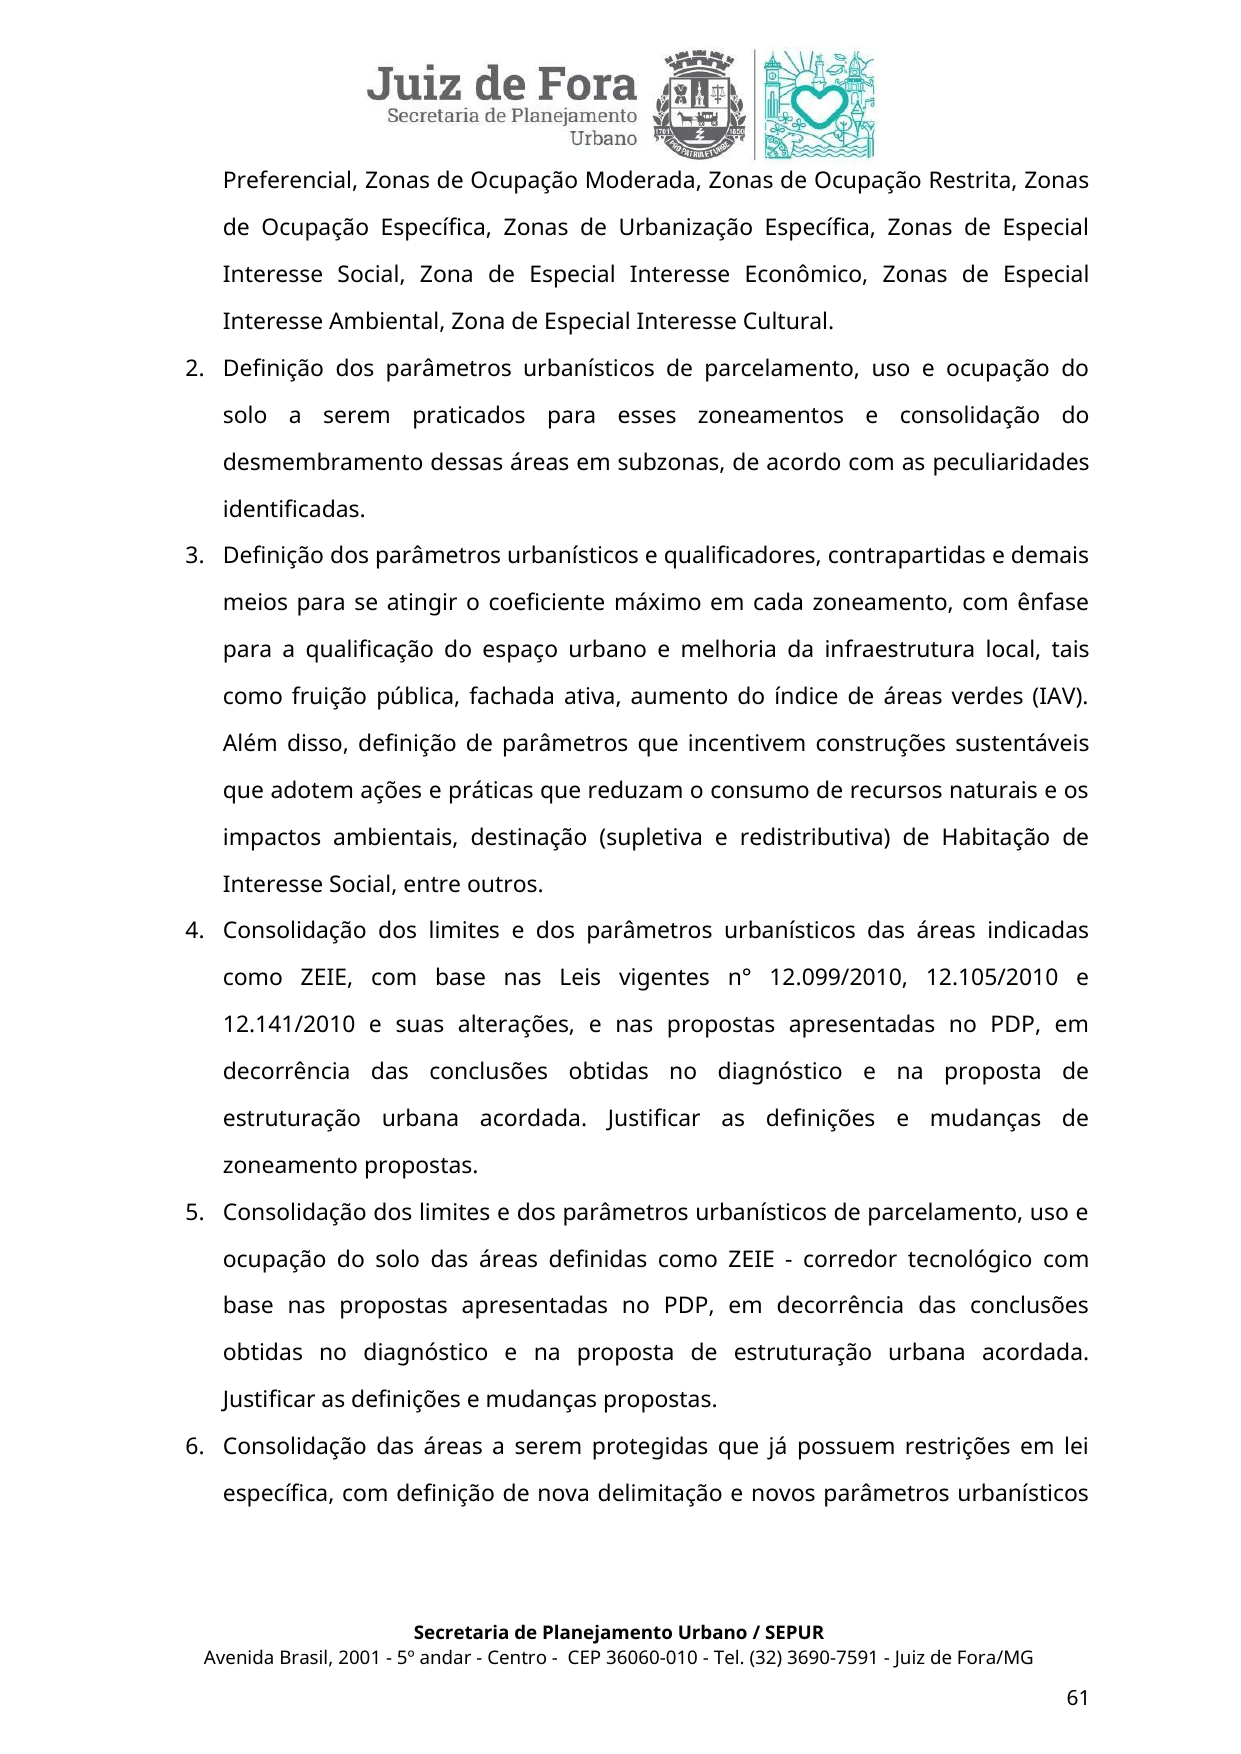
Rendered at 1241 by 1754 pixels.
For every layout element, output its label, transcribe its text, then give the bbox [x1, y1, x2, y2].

list Definição dos parâmetros urbanísticos e qualificadores, contrapartidas e demais meios para se atingir o coeficiente máximo em cada zoneamento, com ênfase para a qualificação do espaço urbano e melhoria da infraestrutura local, tais como fruição pública, fachada ativa, aumento do índice de áreas verdes (IAV). Além disso, definição de parâmetros que incentivem construções sustentáveis que adotem ações e práticas que reduzam o consumo de recursos naturais e os impactos ambientais, destinação (supletiva e redistributiva) de Habitação de Interesse Social, entre outros. [185, 539, 1090, 899]
list Consolidação dos limites e dos parâmetros urbanísticos de parcelamento, uso e ocupação do solo das áreas definidas como ZEIE - corredor tecnológico com base nas propostas apresentadas no PDP, em decorrência das conclusões obtidas no diagnóstico e na proposta de estruturação urbana acordada. Justificar as definições e mudanças propostas. [185, 1196, 1090, 1414]
list Consolidação dos limites e dos parâmetros urbanísticos das áreas indicadas como ZEIE, com base nas Leis vigentes n° 12.099/2010, 12.105/2010 e 12.141/2010 e suas alterações, e nas propostas apresentadas no PDP, em decorrência das conclusões obtidas no diagnóstico e na proposta de estruturação urbana acordada. Justificar as definições e mudanças de zoneamento propostas. [185, 914, 1090, 1180]
picture [359, 47, 879, 165]
list Definição dos parâmetros urbanísticos de parcelamento, uso e ocupação do solo a serem praticados para esses zoneamentos e consolidação do desmembramento dessas áreas em subzonas, de acordo com as peculiaridades identificadas. [185, 352, 1090, 524]
